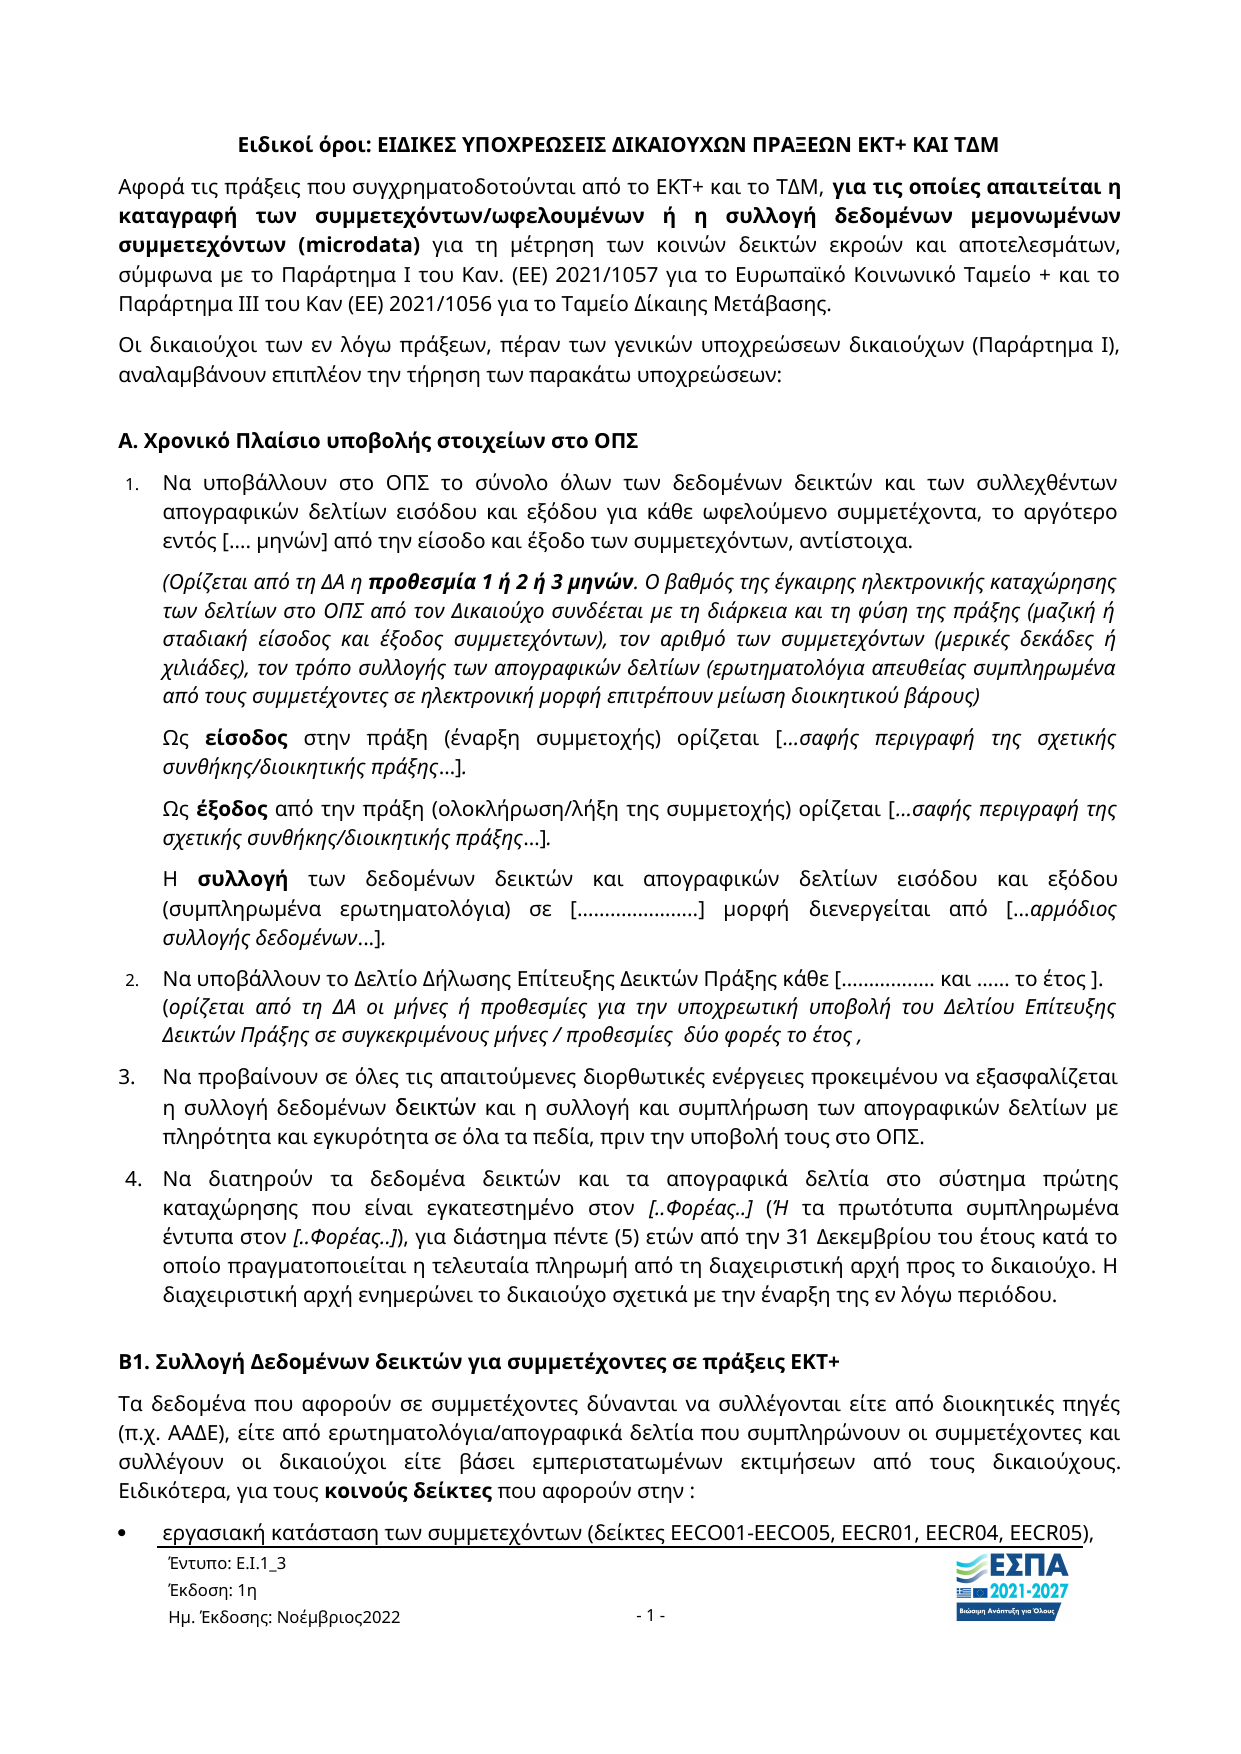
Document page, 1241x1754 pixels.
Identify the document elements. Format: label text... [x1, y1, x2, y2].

picture [950, 1549, 1073, 1625]
text (ορίζεται από τη ΔΑ οι μήνες ή προθεσμίες για την υποχρεωτική υποβολή του Δελτίου Επίτευξης Δεικτών Πράξης σε συγκεκριμένους μήνες / προθεσμίες δύο φορές το έτος , [162, 992, 1119, 1049]
list Να προβαίνουν σε όλες τις απαιτούμενες διορθωτικές ενέργειες προκειμένου να εξασφαλίζεται η συλλογή δεδομένων δεικτών και η συλλογή και συμπλήρωση των απογραφικών δελτίων με πληρότητα και εγκυρότητα σε όλα τα πεδία, πριν την υποβολή τους στο ΟΠΣ. [118, 1062, 1119, 1150]
list εργασιακή κατάσταση των συμμετεχόντων (δείκτες ΕΕCO01-EECO05, EECR01, EECR04, EECR05), [118, 1517, 1122, 1546]
text Ειδικοί όροι: ΕΙΔΙΚΕΣ ΥΠΟΧΡΕΩΣΕΙΣ ΔΙΚΑΙΟΥΧΩΝ ΠΡΑΞΕΩΝ ΕΚΤ+ ΚΑΙ ΤΔΜ [118, 131, 1119, 159]
text Τα δεδομένα που αφορούν σε συμμετέχοντες δύνανται να συλλέγονται είτε από διοικητικές πηγές (π.χ. ΑΑΔΕ), είτε από ερωτηματολόγια/απογραφικά δελτία που συμπληρώνουν οι συμμετέχοντες και συλλέγουν οι δικαιούχοι είτε βάσει εμπεριστατωμένων εκτιμήσεων από τους δικαιούχους. Ειδικότερα, για τους κοινούς δείκτες που αφορούν στην : [118, 1388, 1122, 1504]
list Να διατηρούν τα δεδομένα δεικτών και τα απογραφικά δελτία στο σύστημα πρώτης καταχώρησης που είναι εγκατεστημένο στον [..Φορέας..] (Ή τα πρωτότυπα συμπληρωμένα έντυπα στον [..Φορέας..]), για διάστημα πέντε (5) ετών από την 31 Δεκεμβρίου του έτους κατά το οποίο πραγματοποιείται η τελευταία πληρωμή από τη διαχειριστική αρχή προς το δικαιούχο. Η διαχειριστική αρχή ενημερώνει το δικαιούχο σχετικά με την έναρξη της εν λόγω περιόδου. [125, 1163, 1119, 1309]
text Η συλλογή των δεδομένων δεικτών και απογραφικών δελτίων εισόδου και εξόδου (συμπληρωμένα ερωτηματολόγια) σε [……..…………..] μορφή διενεργείται από […αρμόδιος συλλογής δεδομένων...]. [162, 864, 1119, 951]
text Ως είσοδος στην πράξη (έναρξη συμμετοχής) ορίζεται […σαφής περιγραφή της σχετικής συνθήκης/διοικητικής πράξης…]. [162, 722, 1119, 780]
text Α. Χρονικό Πλαίσιο υποβολής στοιχείων στο ΟΠΣ [118, 426, 1119, 455]
text Ως έξοδος από την πράξη (ολοκλήρωση/λήξη της συμμετοχής) ορίζεται […σαφής περιγραφή της σχετικής συνθήκης/διοικητικής πράξης…]. [162, 793, 1119, 851]
text Οι δικαιούχοι των εν λόγω πράξεων, πέραν των γενικών υποχρεώσεων δικαιούχων (Παράρτημα Ι), αναλαμβάνουν επιπλέον την τήρηση των παρακάτω υποχρεώσεων: [118, 330, 1122, 388]
list Να υποβάλλουν το Δελτίο Δήλωσης Επίτευξης Δεικτών Πράξης κάθε […………..… και …… το έτος ]. [125, 964, 1119, 992]
text (Ορίζεται από τη ΔΑ η προθεσμία 1 ή 2 ή 3 μηνών. Ο βαθμός της έγκαιρης ηλεκτρονικής καταχώρησης των δελτίων στο ΟΠΣ από τον Δικαιούχο συνδέεται με τη διάρκεια και τη φύση της πράξης (μαζική ή σταδιακή είσοδος και έξοδος συμμετεχόντων), τον αριθμό των συμμετεχόντων (μερικές δεκάδες ή χιλιάδες), τον τρόπο συλλογής των απογραφικών δελτίων (ερωτηματολόγια απευθείας συμπληρωμένα από τους συμμετέχοντες σε ηλεκτρονική μορφή επιτρέπουν μείωση διοικητικού βάρους) [162, 567, 1119, 709]
text Αφορά τις πράξεις που συγχρηματοδοτούνται από το ΕΚΤ+ και το ΤΔΜ, για τις οποίες απαιτείται η καταγραφή των συμμετεχόντων/ωφελουμένων ή η συλλογή δεδομένων μεμονωμένων συμμετεχόντων (microdata) για τη μέτρηση των κοινών δεικτών εκροών και αποτελεσμάτων, σύμφωνα με το Παράρτημα Ι του Καν. (ΕΕ) 2021/1057 για το Ευρωπαϊκό Κοινωνικό Ταμείο + και το Παράρτημα ΙΙΙ του Καν (ΕΕ) 2021/1056 για το Ταμείο Δίκαιης Μετάβασης. [118, 172, 1122, 317]
list Να υποβάλλουν στο ΟΠΣ το σύνολο όλων των δεδομένων δεικτών και των συλλεχθέντων απογραφικών δελτίων εισόδου και εξόδου για κάθε ωφελούμενο συμμετέχοντα, το αργότερο εντός […. μηνών] από την είσοδο και έξοδο των συμμετεχόντων, αντίστοιχα. [125, 467, 1119, 555]
text Β1. Συλλογή Δεδομένων δεικτών για συμμετέχοντες σε πράξεις ΕΚΤ+ [118, 1346, 1119, 1375]
